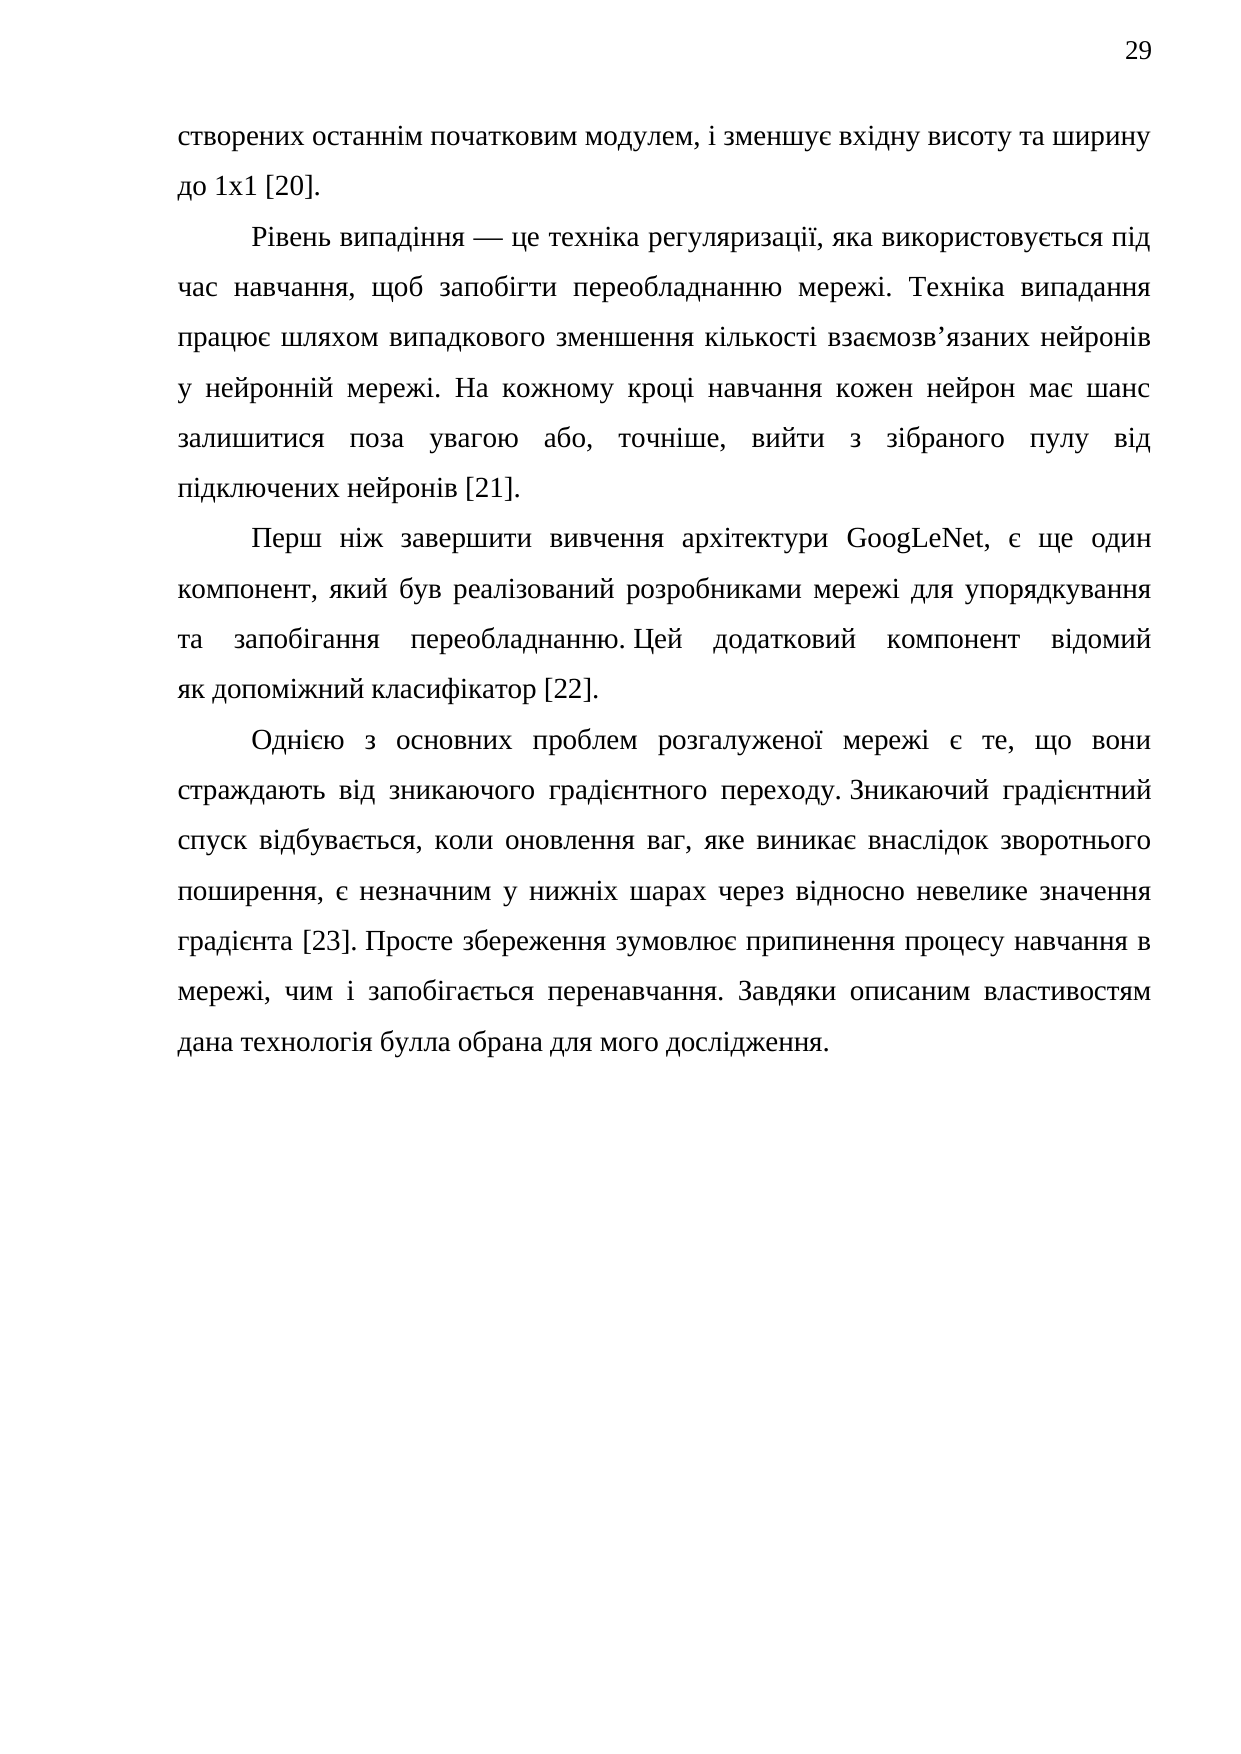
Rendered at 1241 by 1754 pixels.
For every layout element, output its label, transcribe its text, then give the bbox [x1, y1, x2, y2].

text Однією з основних проблем розгалуженої мережі є те, що вони страждають від зникаючого градієнтного переходу. Зникаючий градієнтний спуск відбувається, коли оновлення ваг, яке виникає внаслідок зворотнього поширення, є незначним у нижніх шарах через відносно невелике значення градієнта [23]. Просте збереження зумовлює припинення процесу навчання в мережі, чим і запобігається перенавчання. Завдяки описаним властивостям дана технологія булла обрана для мого дослідження. [177, 722, 1152, 1057]
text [177, 118, 1152, 202]
text Перш ніж завершити вивчення архітектури GoogLeNet, є ще один компонент, який був реалізований розробниками мережі для упорядкування та запобігання переобладнанню. Цей додатковий компонент відомий як допоміжний класифікатор [22]. [177, 521, 1152, 705]
text Рівень випадіння — це техніка регуляризації, яка використовується під час навчання, щоб запобігти переобладнанню мережі. Техніка випадання працює шляхом випадкового зменшення кількості взаємозв’язаних нейронів у нейронній мережі. На кожному кроці навчання кожен нейрон має шанс залишитися поза увагою або, точніше, вийти з зібраного пулу від підключених нейронів [21]. [177, 219, 1152, 504]
